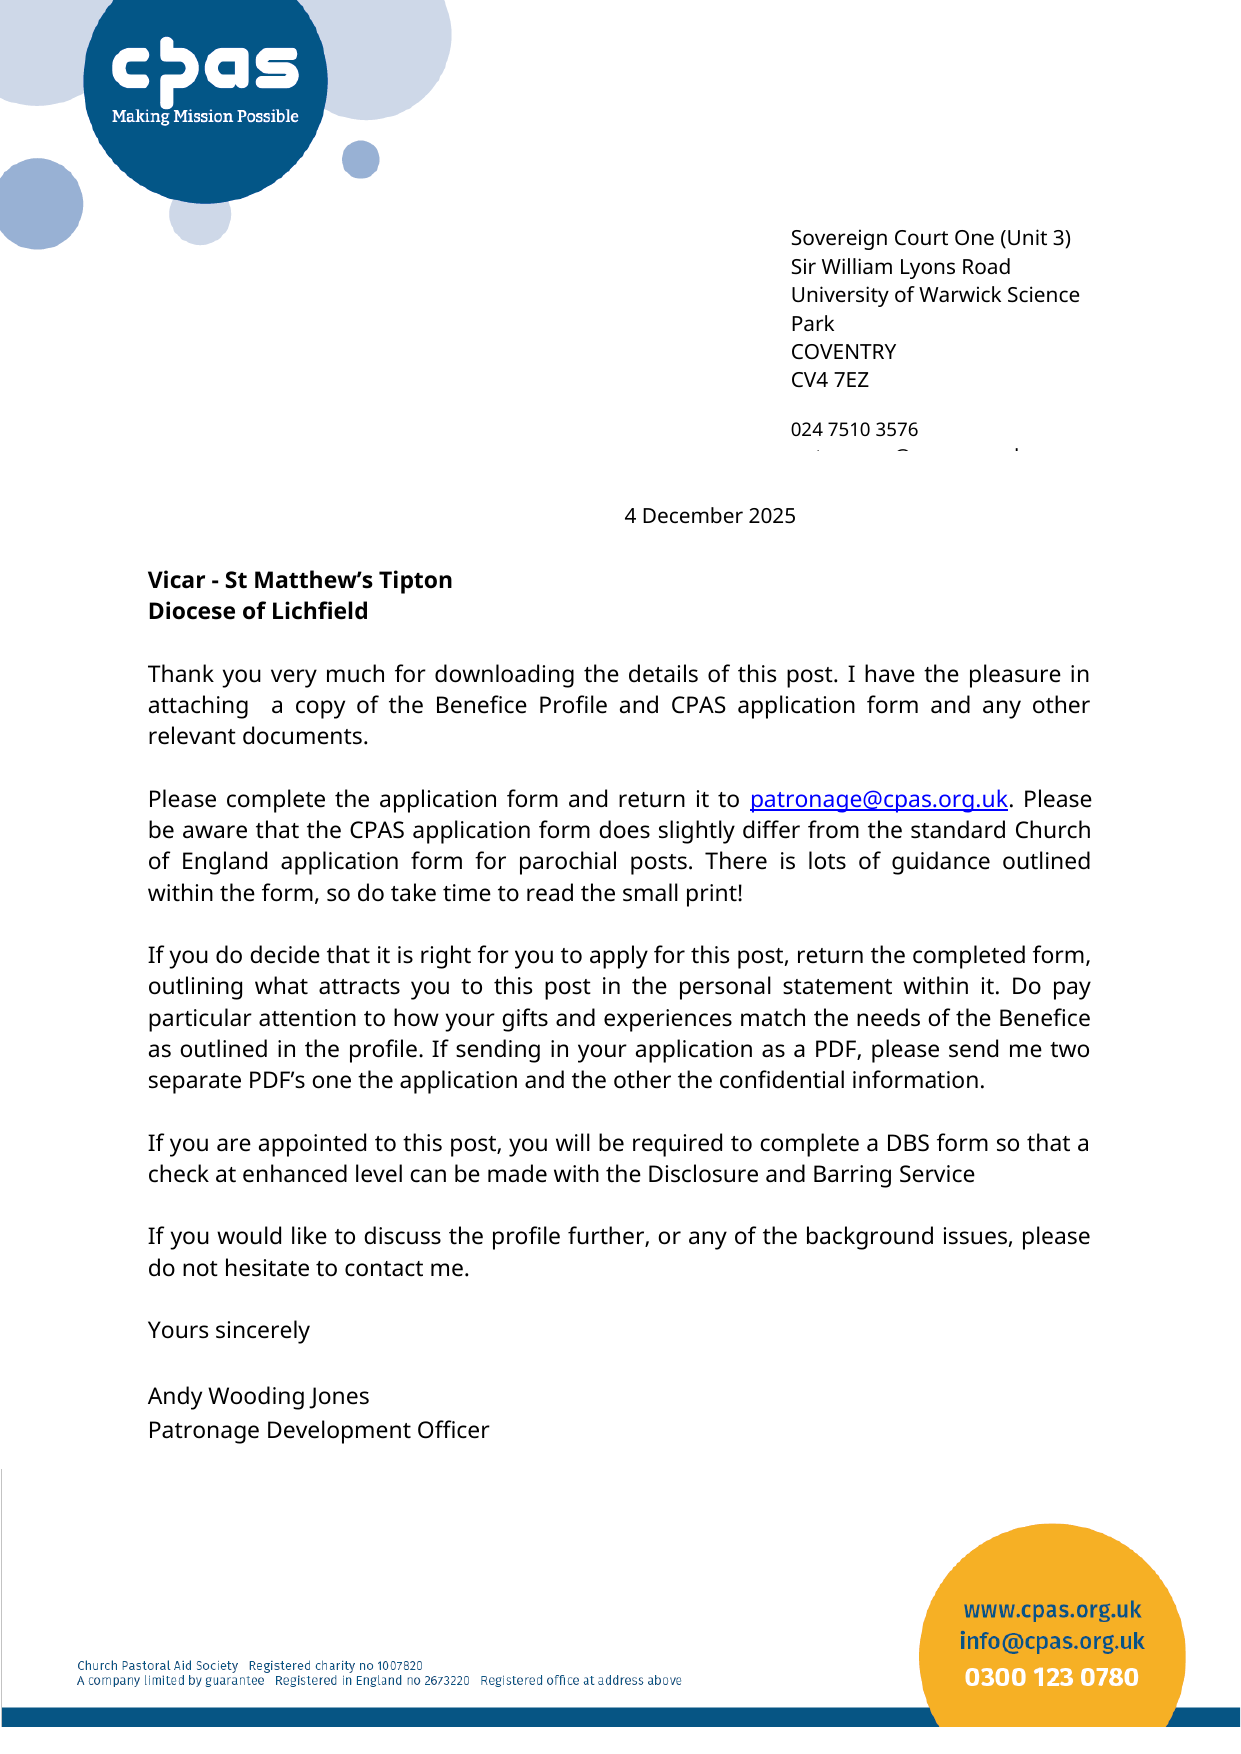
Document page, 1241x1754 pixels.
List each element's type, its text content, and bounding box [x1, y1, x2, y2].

text Patronage Development Officer [148, 1414, 1092, 1445]
text Thank you very much for downloading the details of this post. I have the pleasure in attaching a copy of the Benefice Profile and CPAS application form and any other relevant documents. [148, 658, 1092, 751]
text If you would like to discuss the profile further, or any of the background issues, please do not hesitate to contact me. [148, 1220, 1092, 1283]
text Vicar - St Matthew’s Tipton [148, 564, 1092, 595]
text If you do decide that it is right for you to apply for this post, return the completed form, outlining what attracts you to this post in the personal statement within it. Do pay particular attention to how your gifts and experiences match the needs of the Benefice as outlined in the profile. If sending in your application as a PDF, please send me two separate PDF’s one the application and the other the confidential information. [148, 939, 1092, 1095]
picture [0, 0, 463, 266]
text Yours sincerely [148, 1314, 1092, 1345]
text Diocese of Lichfield [148, 595, 1092, 626]
text If you are appointed to this post, you will be required to complete a DBS form so that a check at enhanced level can be made with the Disclosure and Barring Service [148, 1126, 1092, 1189]
picture [1, 1469, 1241, 1727]
text Please complete the application form and return it to patronage@cpas.org.uk. Please be aware that the CPAS application form does slightly differ from the standard Church of England application form for parochial posts. There is lots of guidance outlined within the form, so do take time to read the small print! [148, 783, 1092, 908]
text 4 December 2025 [148, 501, 1104, 530]
text Andy Wooding Jones [148, 1379, 1092, 1411]
